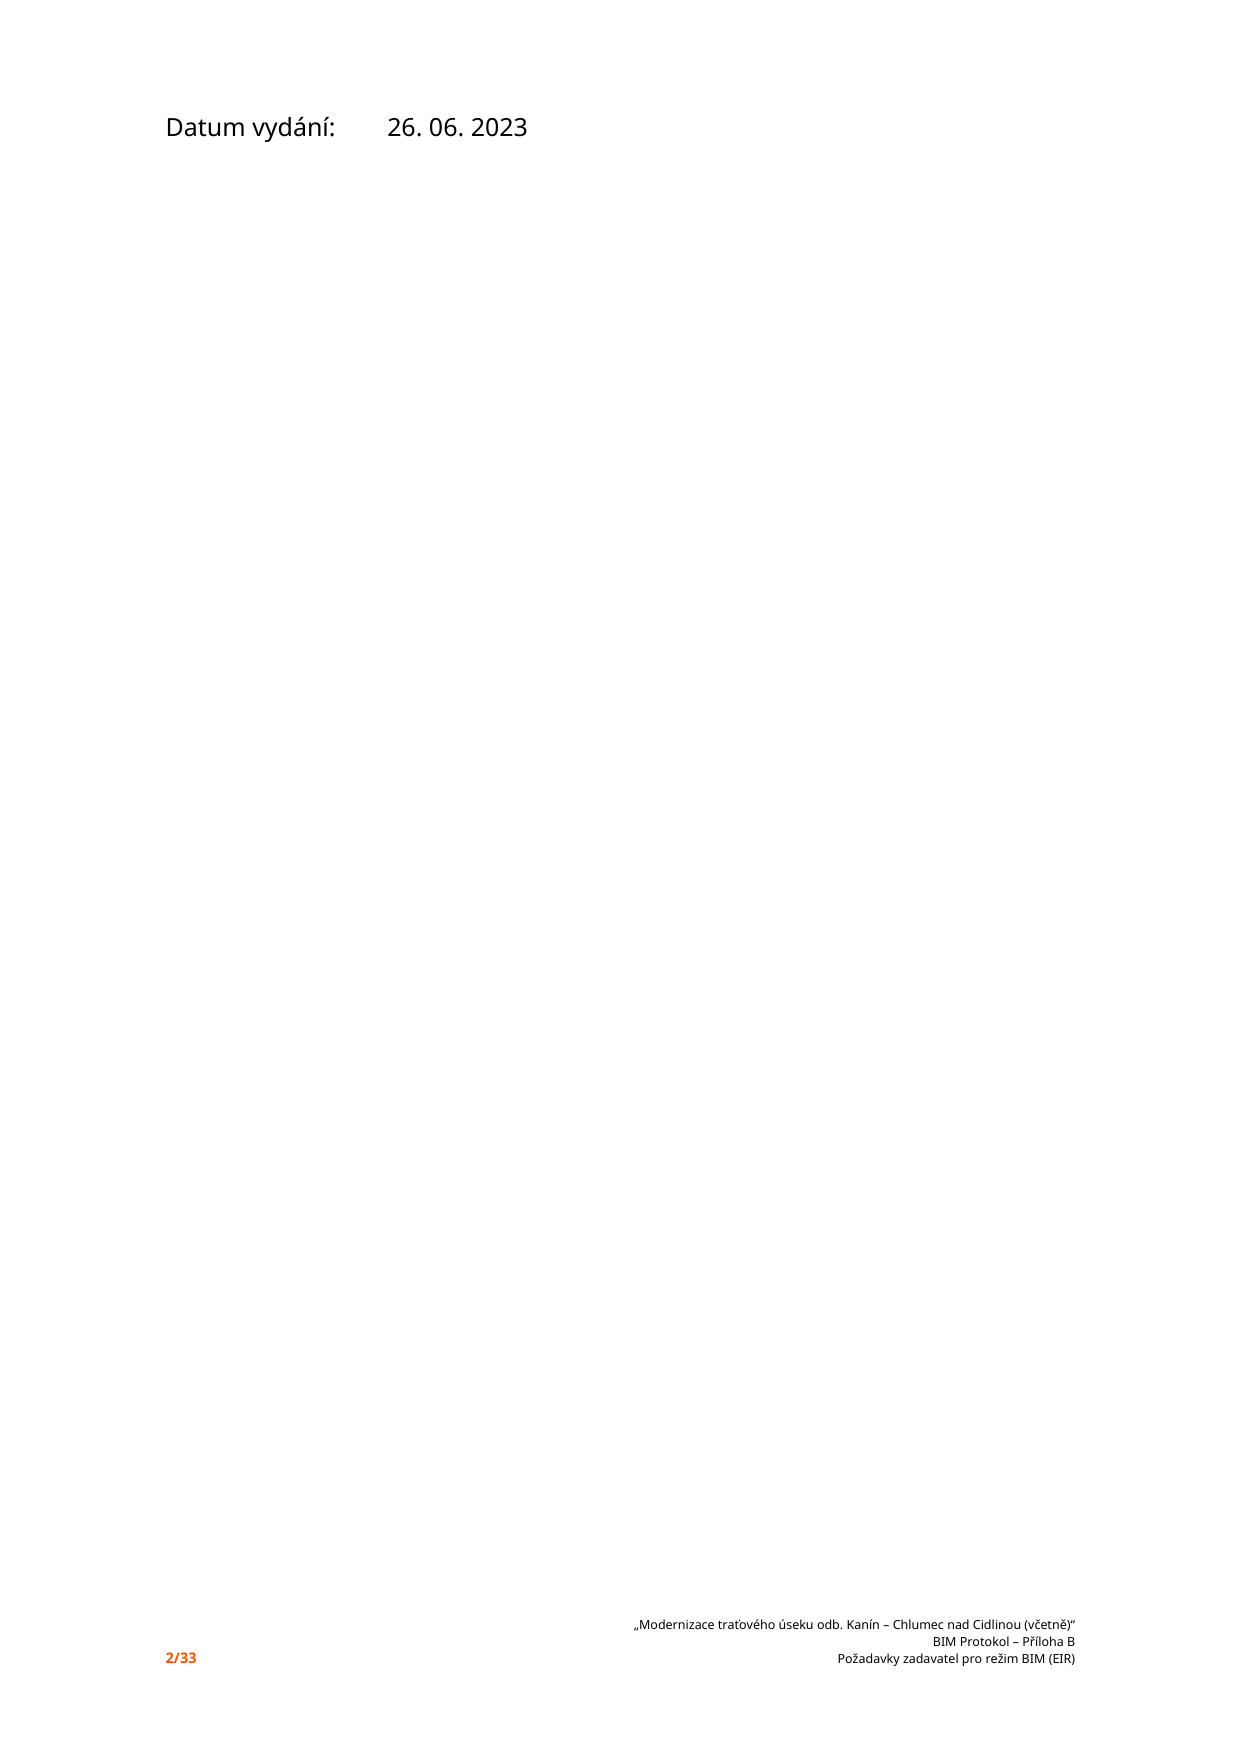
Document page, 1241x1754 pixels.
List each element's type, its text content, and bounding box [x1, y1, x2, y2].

text Datum vydání: 26. 06. 2023 [165, 109, 1075, 143]
